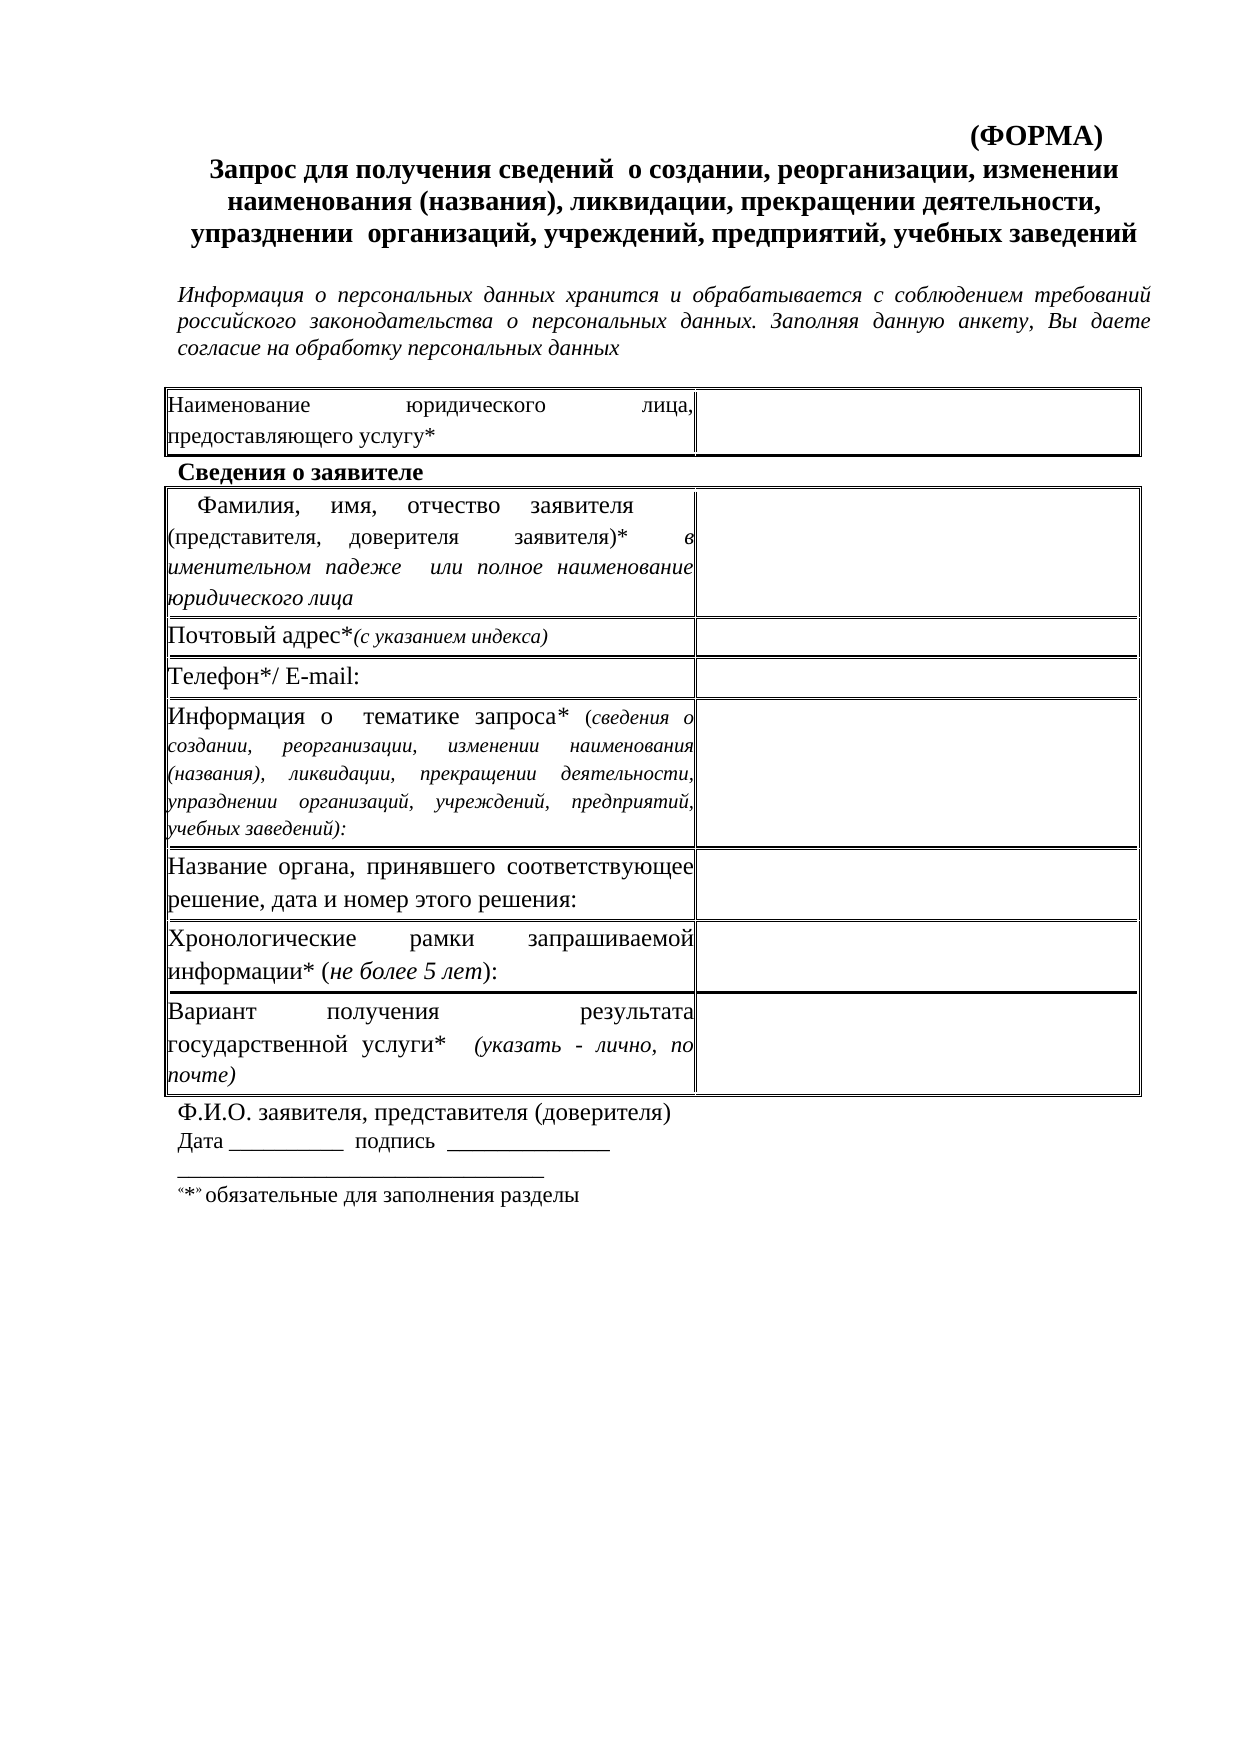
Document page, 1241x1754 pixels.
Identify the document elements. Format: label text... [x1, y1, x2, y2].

table_cell Почтовый адрес*(с указанием индекса) [166, 616, 696, 655]
table_cell Информация о тематике запроса* (сведения о создании, реорганизации, изменении наименования (названия), ликвидации, прекращении деятельности, упразднении организаций, учреждений, предприятий, учебных заведений): [168, 696, 694, 846]
table_cell Хронологические рамки запрашиваемой информации* (не более 5 лет): [168, 919, 694, 991]
table_header Фамилия, имя, отчество заявителя (представителя, доверителя заявителя)* в именительном падеже или полное наименование юридического лица [168, 489, 696, 616]
table_header [696, 489, 1139, 616]
table_header Наименование юридического лица, предоставляющего услугу* [168, 390, 696, 454]
text ________________________________ [177, 1154, 1152, 1181]
text Запрос для получения сведений о создании, реорганизации, изменении наименования (названия), ликвидации, прекращении деятельности, упразднении организаций, учреждений, предприятий, учебных заведений [177, 152, 1152, 249]
text Сведения о заявителе [177, 457, 1152, 486]
table_cell Вариант получения результата государственной услуги* (указать - лично, по почте) [168, 991, 696, 1093]
text «*» обязательные для заполнения разделы [177, 1181, 1152, 1207]
text (ФОРМА) [767, 118, 1152, 152]
text Ф.И.О. заявителя, представителя (доверителя) [177, 1097, 1152, 1126]
text Дата __________ подпись _____________ [177, 1126, 1152, 1154]
table_cell [697, 846, 1139, 918]
table_header [696, 390, 1139, 454]
table_cell Название органа, принявшего соответствующее решение, дата и номер этого решения: [168, 846, 694, 918]
text Информация о персональных данных хранится и обрабатывается с соблюдением требований российского законодательства о персональных данных. Заполняя данную анкету, Вы даете согласие на обработку персональных данных [177, 281, 1152, 360]
table_cell [697, 696, 1139, 846]
table_cell Телефон*/ E-mail: [168, 655, 694, 696]
table_cell [697, 655, 1139, 696]
table_cell [697, 919, 1139, 991]
table_cell [696, 991, 1139, 1093]
table_cell [696, 616, 1140, 655]
